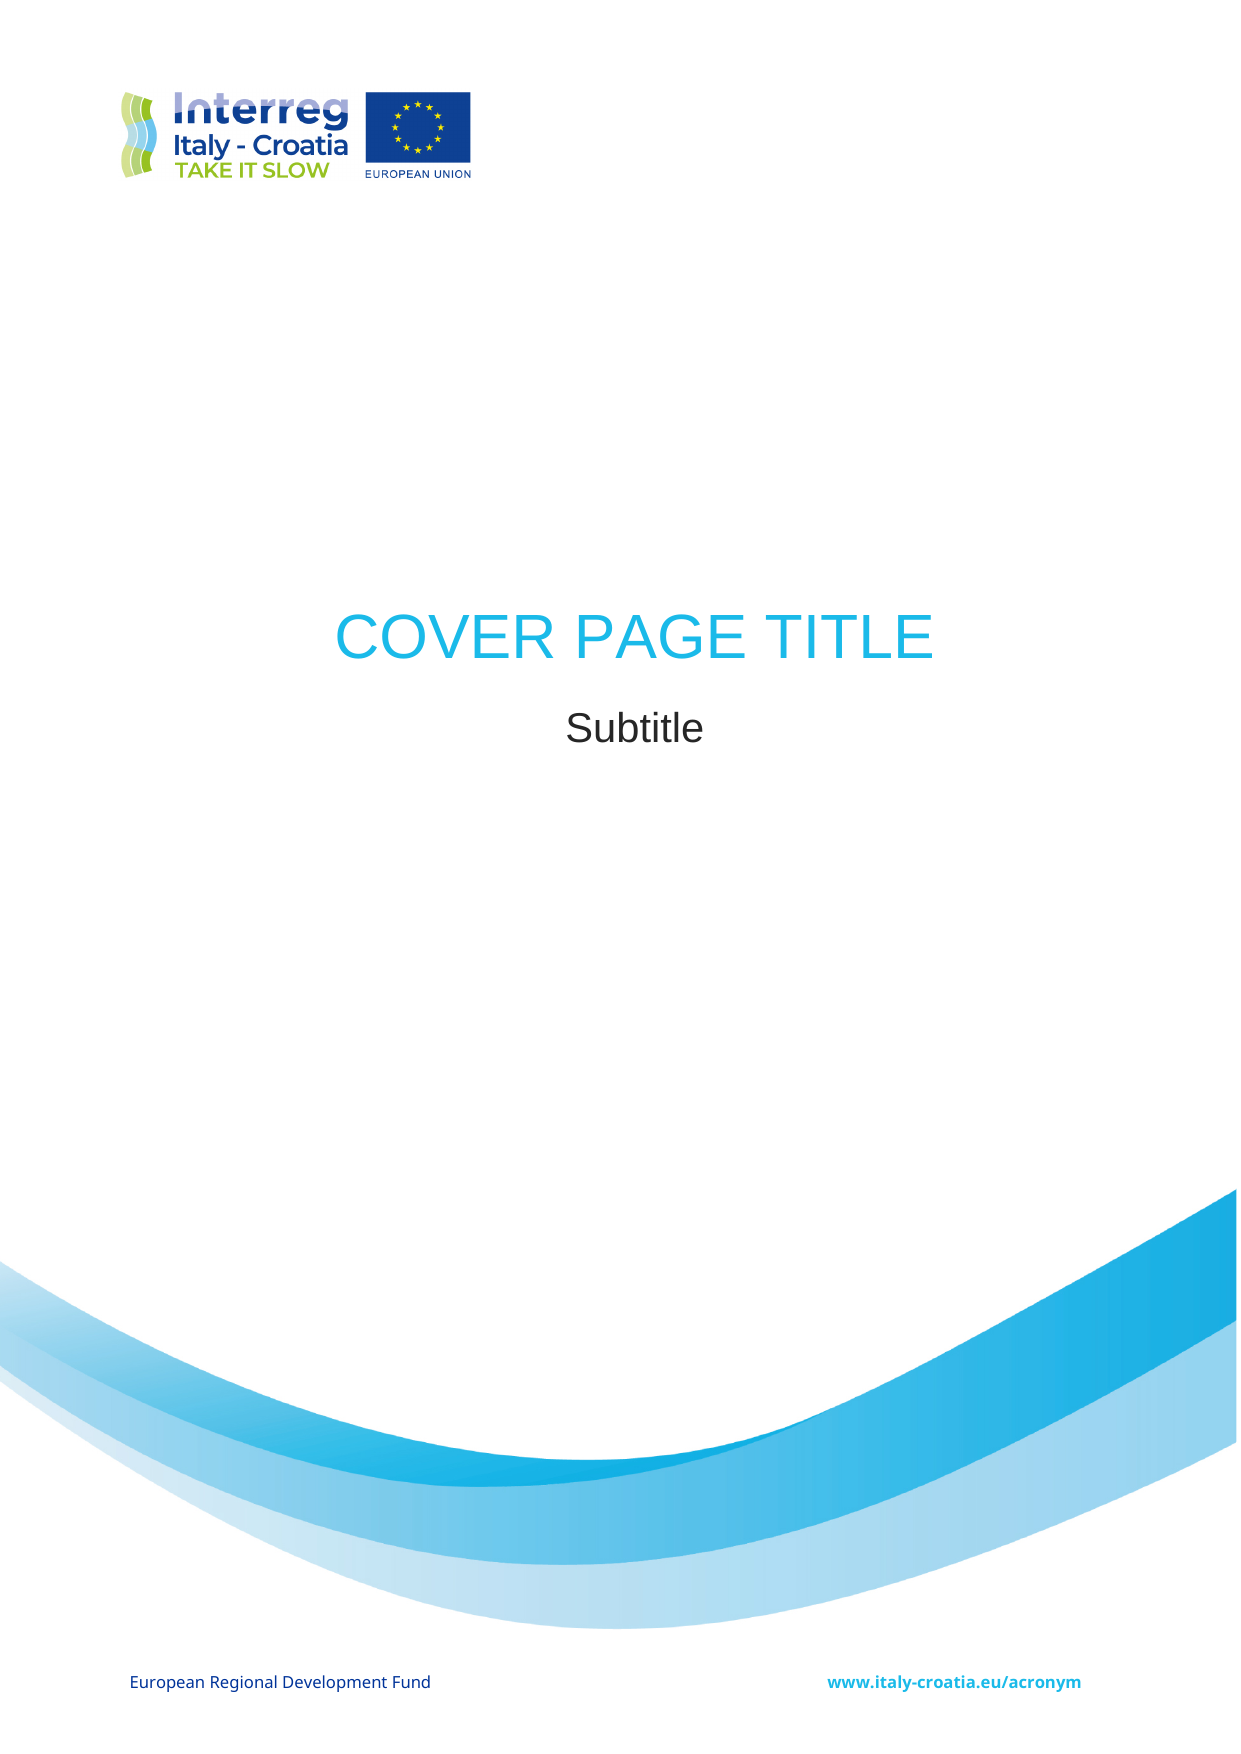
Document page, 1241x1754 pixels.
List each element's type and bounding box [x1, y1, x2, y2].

picture [118, 88, 473, 181]
picture [0, 1137, 1237, 1671]
